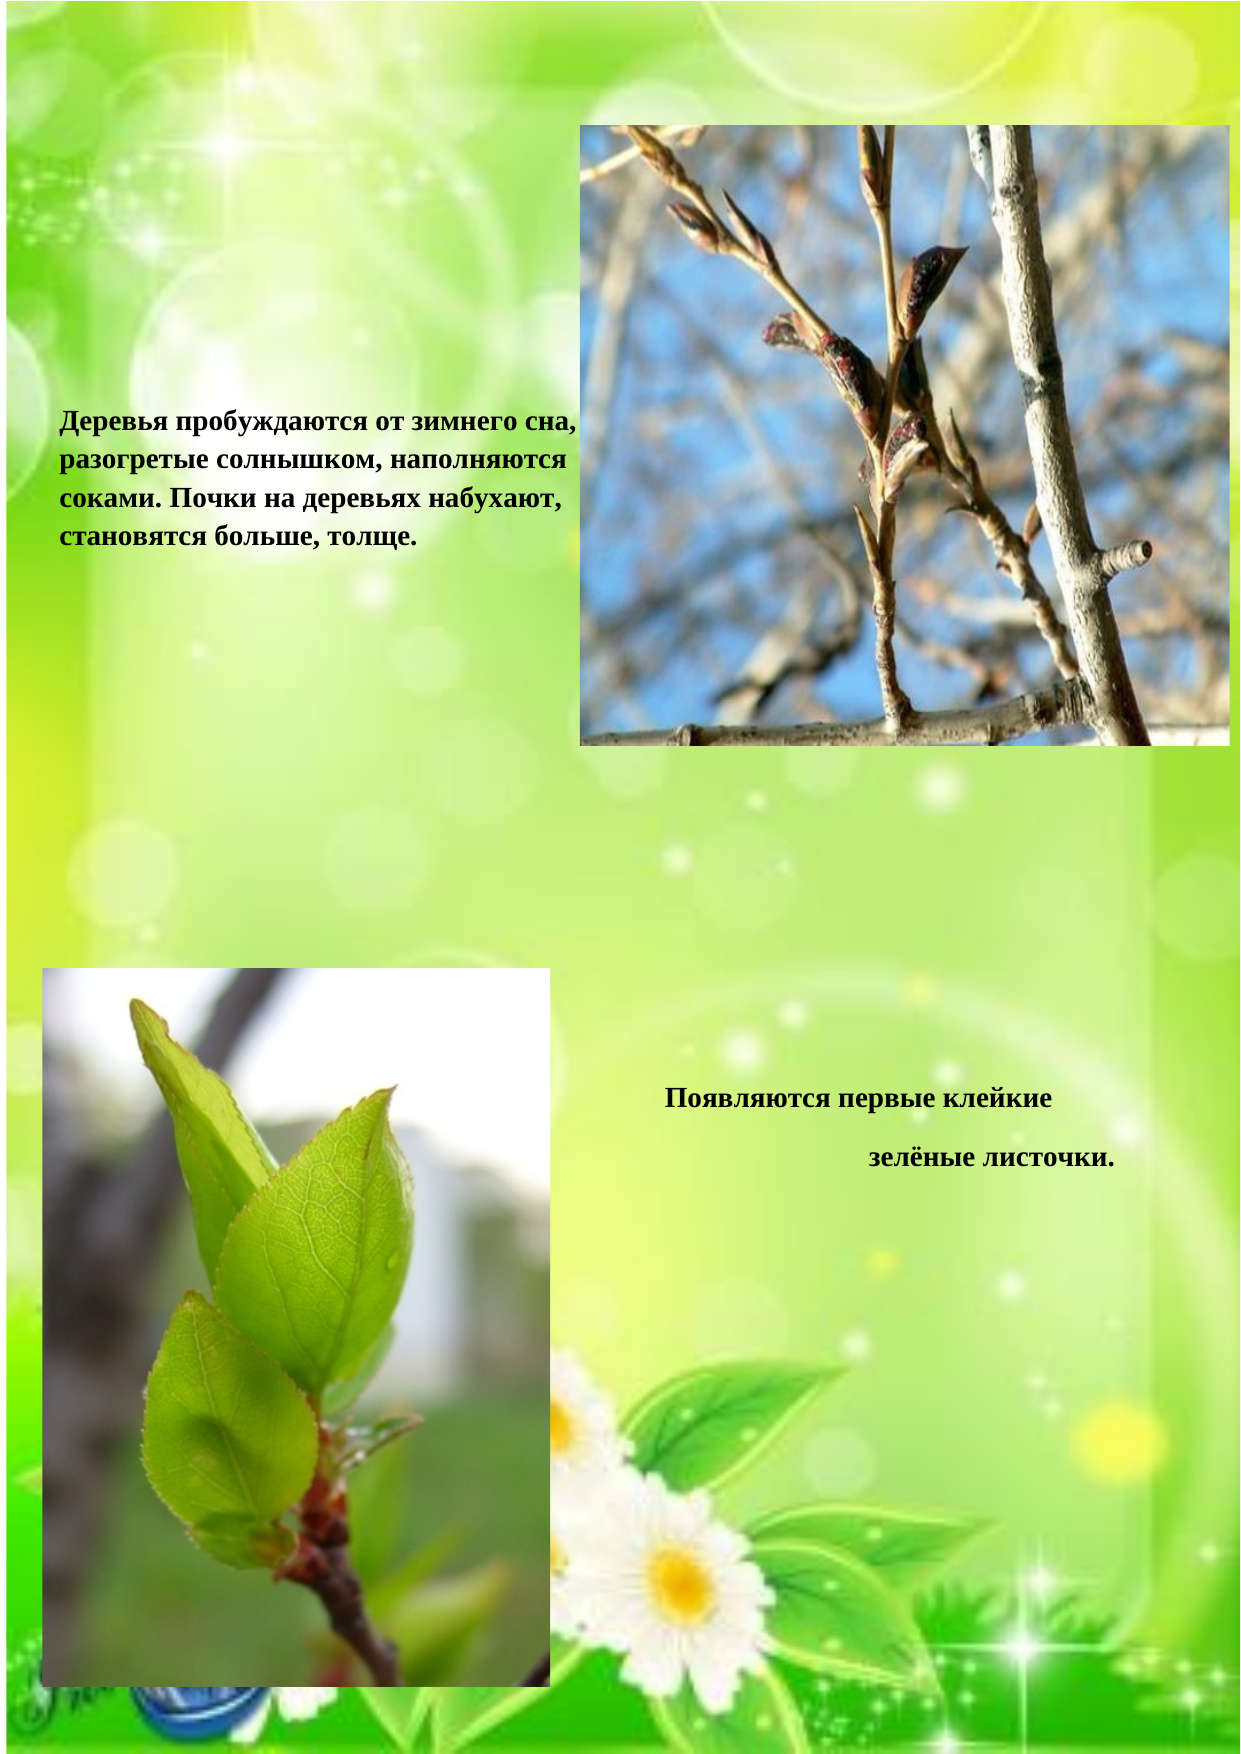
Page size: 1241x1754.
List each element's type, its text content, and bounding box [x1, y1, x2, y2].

text Появляются первые клейкие [650, 1080, 1181, 1114]
picture [6, 1, 1241, 1754]
text Деревья пробуждаются от зимнего сна, разогретые солнышком, наполняются соками. Почки на деревьях набухают, становятся больше, толще. [59, 403, 606, 552]
text зелёные листочки. [650, 1139, 1181, 1173]
